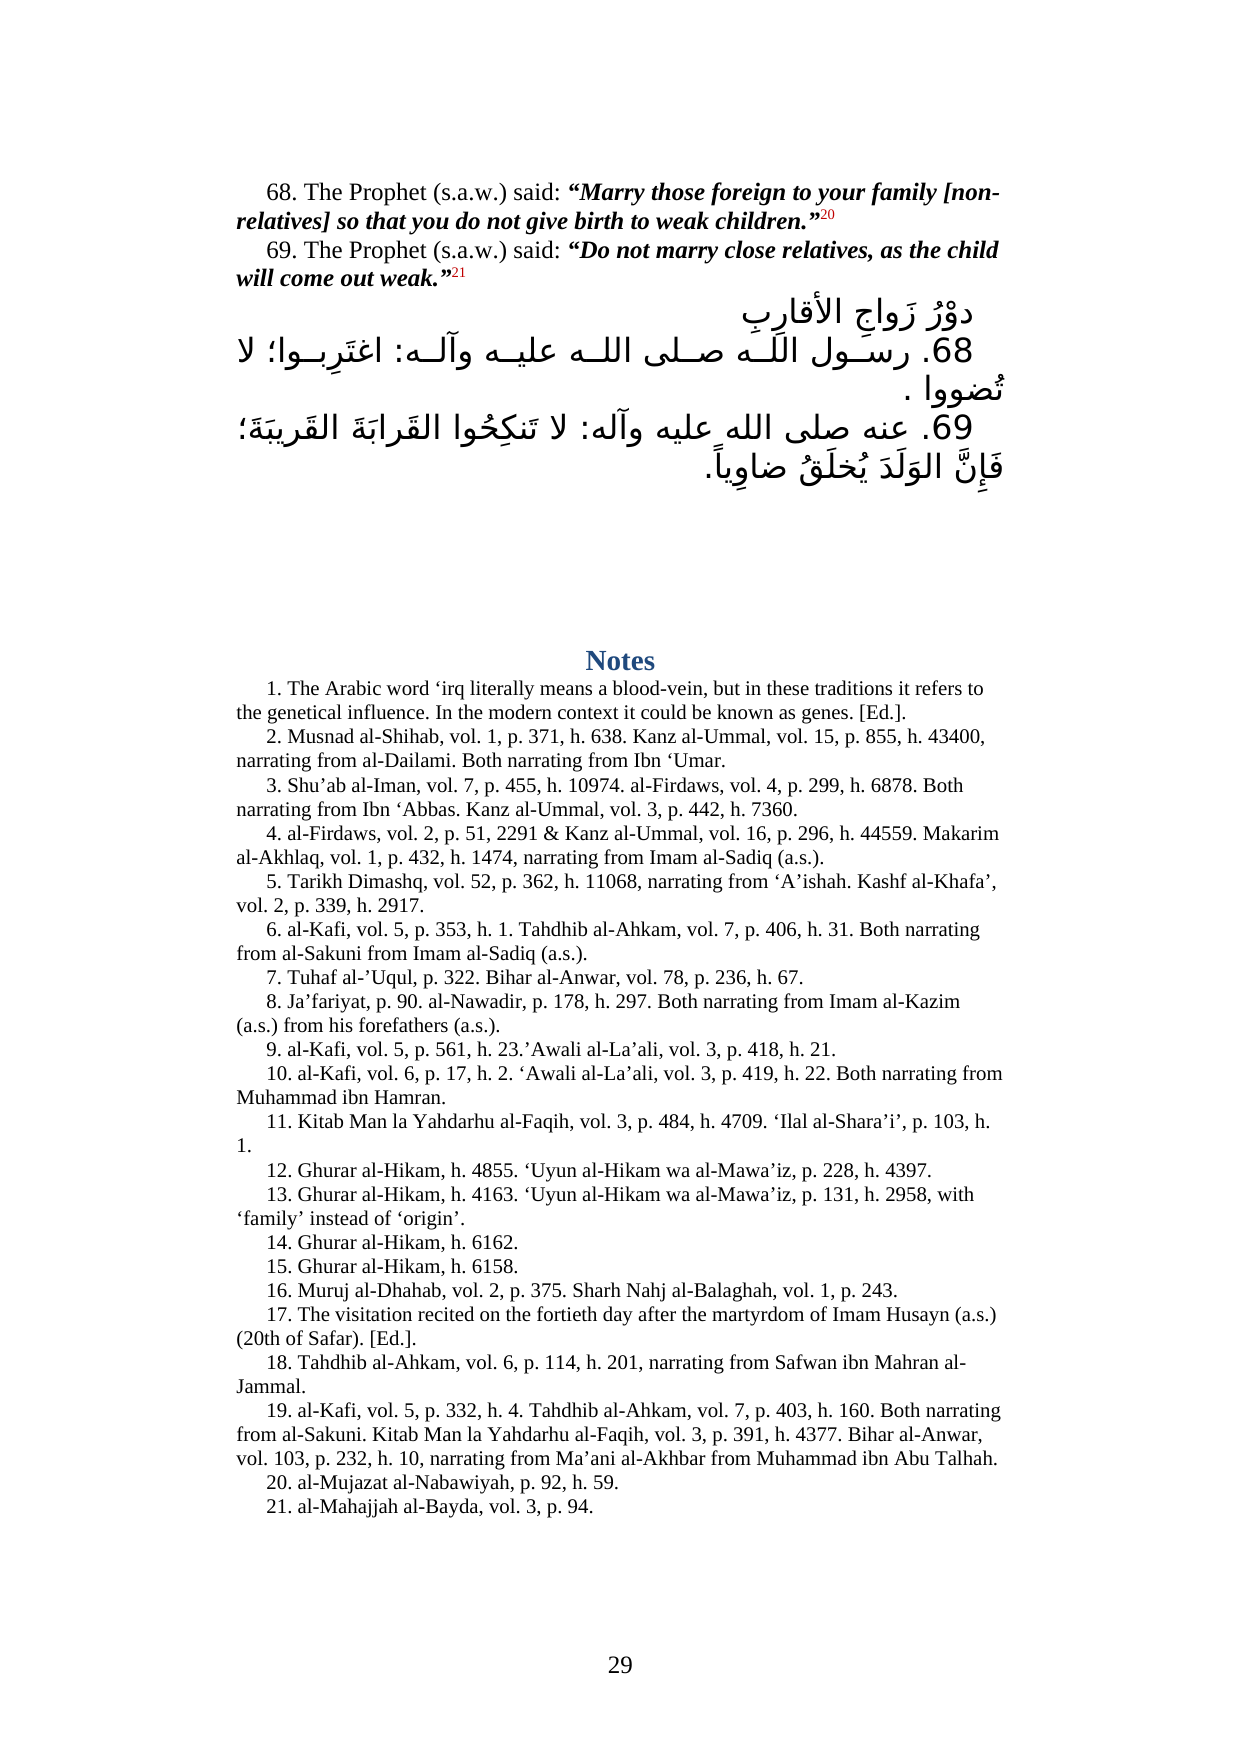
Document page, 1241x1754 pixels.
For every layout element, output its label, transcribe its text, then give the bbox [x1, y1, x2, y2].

text 11. Kitab Man la Yahdarhu al-Faqih, vol. 3, p. 484, h. 4709. ‘Ilal al-Shara’i’, p. 103, h. 1. [236, 1109, 1004, 1157]
text 14. Ghurar al-Hikam, h. 6162. [236, 1230, 1004, 1254]
text 69. The Prophet (s.a.w.) said: “Do not marry close relatives, as the child will come out weak.”21 [236, 235, 1004, 292]
text 69. عنه صلى الله عليه وآله: لا تَنكِحُوا القَرابَةَ القَريبَةَ؛ فَإِنَّ الوَلَدَ يُخلَقُ ضاوِياً. [236, 409, 1004, 486]
text 19. al-Kafi, vol. 5, p. 332, h. 4. Tahdhib al-Ahkam, vol. 7, p. 403, h. 160. Both narrating from al-Sakuni. Kitab Man la Yahdarhu al-Faqih, vol. 3, p. 391, h. 4377. Bihar al-Anwar, vol. 103, p. 232, h. 10, narrating from Ma’ani al-Akhbar from Muhammad ibn Abu Talhah. [236, 1398, 1004, 1470]
text 18. Tahdhib al-Ahkam, vol. 6, p. 114, h. 201, narrating from Safwan ibn Mahran al-Jammal. [236, 1350, 1004, 1398]
text 68. رسول الله صلى الله عليه وآله: اغتَرِبوا؛ لا تُضووا . [236, 331, 1004, 409]
text 8. Ja’fariyat, p. 90. al-Nawadir, p. 178, h. 297. Both narrating from Imam al-Kazim (a.s.) from his forefathers (a.s.). [236, 989, 1004, 1037]
text 17. The visitation recited on the fortieth day after the martyrdom of Imam Husayn (a.s.) (20th of Safar). [Ed.]. [236, 1302, 1004, 1350]
text 12. Ghurar al-Hikam, h. 4855. ‘Uyun al-Hikam wa al-Mawa’iz, p. 228, h. 4397. [236, 1157, 1004, 1182]
text 21. al-Mahajjah al-Bayda, vol. 3, p. 94. [236, 1494, 1004, 1518]
text 20. al-Mujazat al-Nabawiyah, p. 92, h. 59. [236, 1470, 1004, 1494]
text 4. al-Firdaws, vol. 2, p. 51, 2291 & Kanz al-Ummal, vol. 16, p. 296, h. 44559. Makarim al-Akhlaq, vol. 1, p. 432, h. 1474, narrating from Imam al-Sadiq (a.s.). [236, 821, 1004, 869]
text 13. Ghurar al-Hikam, h. 4163. ‘Uyun al-Hikam wa al-Mawa’iz, p. 131, h. 2958, with ‘family’ instead of ‘origin’. [236, 1182, 1004, 1230]
text 5. Tarikh Dimashq, vol. 52, p. 362, h. 11068, narrating from ‘A’ishah. Kashf al-Khafa’, vol. 2, p. 339, h. 2917. [236, 869, 1004, 917]
text دوْرُ زَواجِ الأقارِبِ‏ [236, 292, 1004, 331]
text 16. Muruj al-Dhahab, vol. 2, p. 375. Sharh Nahj al-Balaghah, vol. 1, p. 243. [236, 1278, 1004, 1302]
text 2. Musnad al-Shihab, vol. 1, p. 371, h. 638. Kanz al-Ummal, vol. 15, p. 855, h. 43400, narrating from al-Dailami. Both narrating from Ibn ‘Umar. [236, 724, 1004, 772]
text 68. The Prophet (s.a.w.) said: “Marry those foreign to your family [non- relatives] so that you do not give birth to weak children.”20 [236, 177, 1004, 235]
text 10. al-Kafi, vol. 6, p. 17, h. 2. ‘Awali al-La’ali, vol. 3, p. 419, h. 22. Both narrating from Muhammad ibn Hamran. [236, 1061, 1004, 1109]
text 7. Tuhaf al-’Uqul, p. 322. Bihar al-Anwar, vol. 78, p. 236, h. 67. [236, 965, 1004, 989]
text 3. Shu’ab al-Iman, vol. 7, p. 455, h. 10974. al-Firdaws, vol. 4, p. 299, h. 6878. Both narrating from Ibn ‘Abbas. Kanz al-Ummal, vol. 3, p. 442, h. 7360. [236, 772, 1004, 821]
text 15. Ghurar al-Hikam, h. 6158. [236, 1254, 1004, 1278]
text 1. The Arabic word ‘irq literally means a blood-vein, but in these traditions it refers to the genetical influence. In the modern context it could be known as genes. [Ed.]. [236, 676, 1004, 724]
text 9. al-Kafi, vol. 5, p. 561, h. 23.’Awali al-La’ali, vol. 3, p. 418, h. 21. [236, 1037, 1004, 1061]
text 6. al-Kafi, vol. 5, p. 353, h. 1. Tahdhib al-Ahkam, vol. 7, p. 406, h. 31. Both narrating from al-Sakuni from Imam al-Sadiq (a.s.). [236, 917, 1004, 965]
subtitle Notes [236, 643, 1004, 676]
